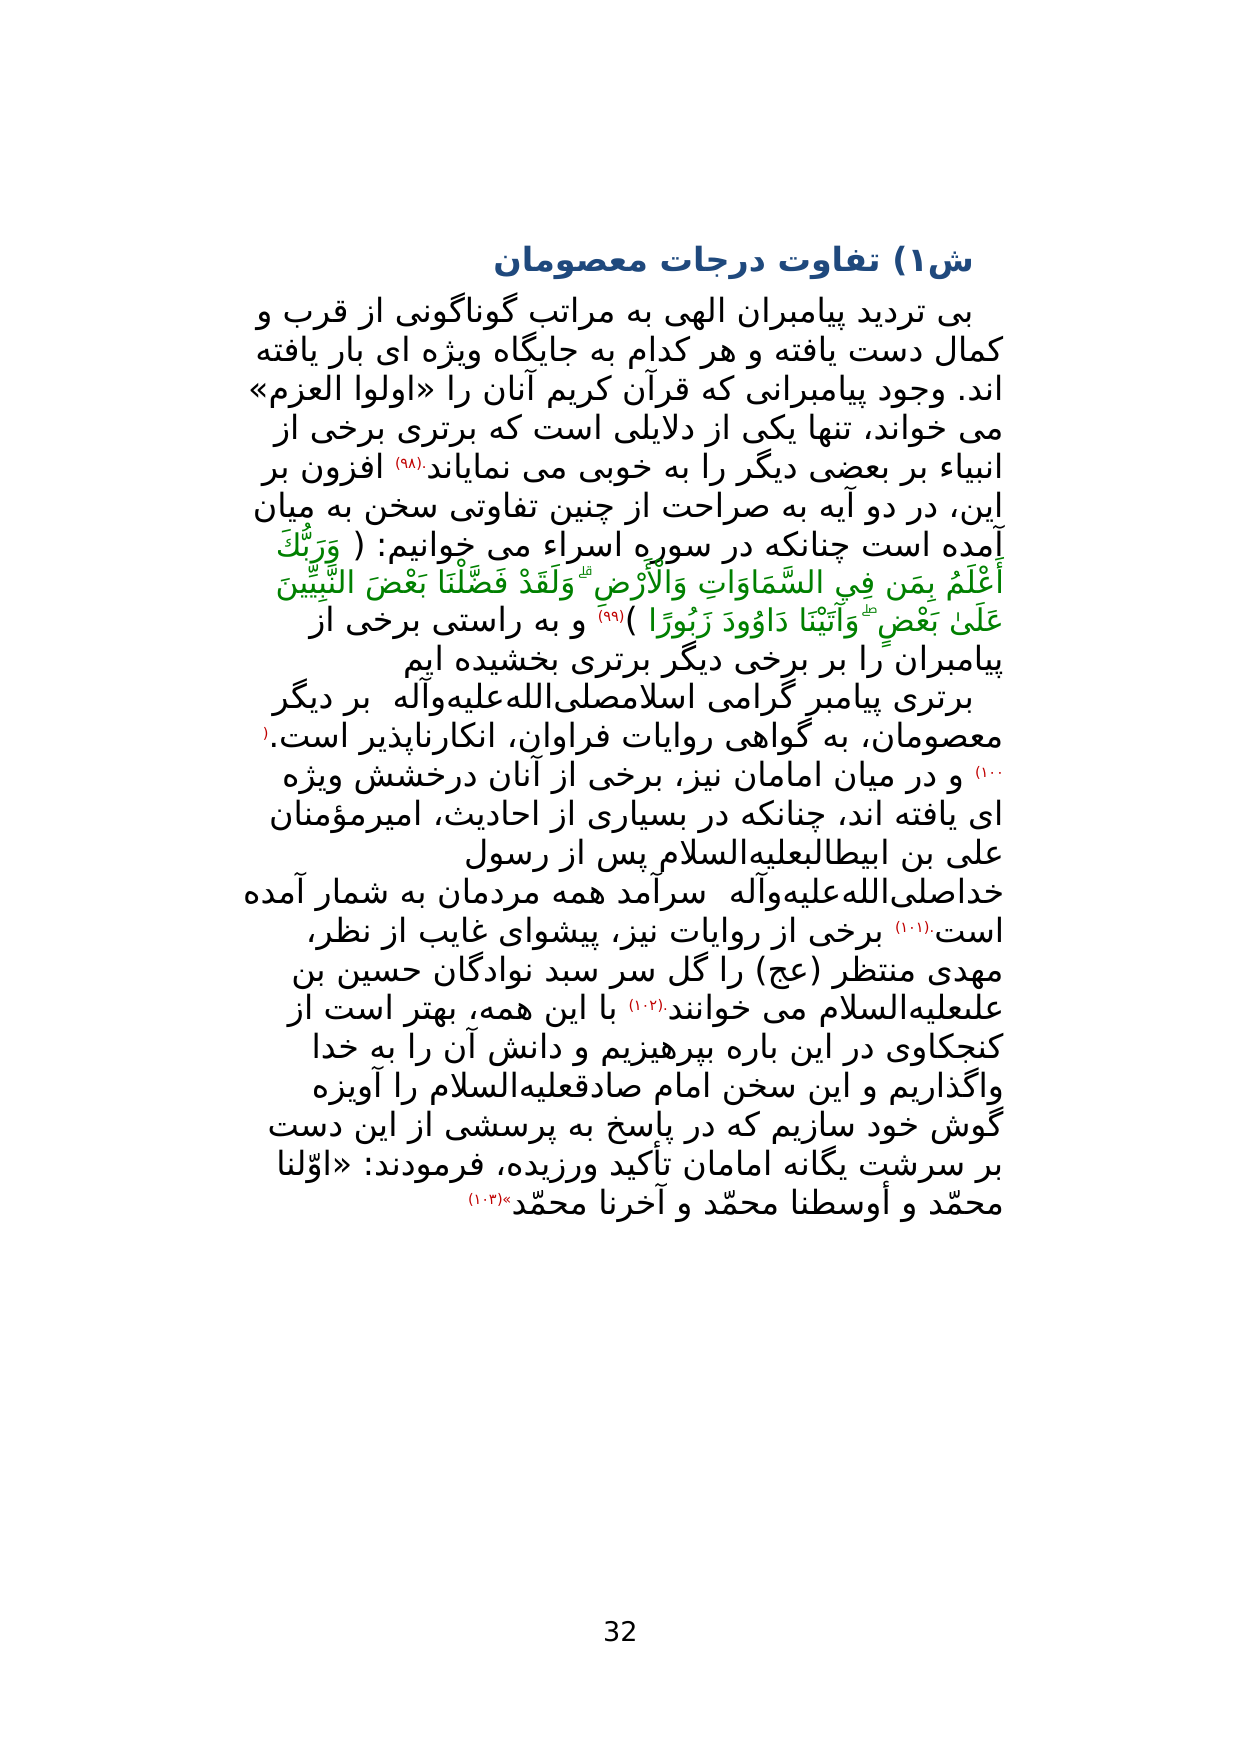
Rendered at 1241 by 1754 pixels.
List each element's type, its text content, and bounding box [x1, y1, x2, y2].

text بى ترديد پيامبران الهى به مراتب گوناگونى از قرب و كمال دست يافته و هر كدام به جايگاه ويژه اى بار يافته اند. وجود پيامبرانى كه قرآن كريم آنان را «اولوا العزم» مى خواند، تنها يكى از دلايلى است كه برترى برخى از انبياء بر بعضى ديگر را به خوبى مى نماياند.(٩٨) افزون بر اين، در دو آيه به صراحت از چنين تفاوتى سخن به ميان آمده است چنانكه در سوره اسراء مى خوانيم: ( وَرَبُّكَ أَعْلَمُ بِمَن فِي السَّمَاوَاتِ وَالْأَرْضِ ۗ وَلَقَدْ فَضَّلْنَا بَعْضَ النَّبِيِّينَ عَلَىٰ بَعْضٍ ۖ وَآتَيْنَا دَاوُودَ زَبُورًا )(٩٩) و به راستى برخى از پيامبران را بر برخى ديگر برترى بخشيده ايم [236, 292, 1004, 678]
text برترى پيامبر گرامى اسلامصلى‌الله‌عليه‌وآله بر ديگر معصومان، به گواهى روايات فراوان، انكارناپذير است.(١٠٠) و در ميان امامان نيز، برخى از آنان درخشش ويژه اى يافته اند، چنانكه در بسيارى از احاديث، اميرمؤمنان على بن ابيطالبعليه‌السلام پس از رسول خداصلى‌الله‌عليه‌وآله سرآمد همه مردمان به شمار آمده است.(١٠١) برخى از روايات نيز، پيشواى غايب از نظر، مهدى منتظر (عج) را گل سر سبد نوادگان حسين بن علىعليه‌السلام مى خوانند.(١٠٢) با اين همه، بهتر است از كنجكاوى در اين باره بپرهيزيم و دانش آن را به خدا واگذاريم و اين سخن امام صادقعليه‌السلام را آويزه گوش خود سازيم كه در پاسخ به پرسشى از اين دست بر سرشت يگانه امامان تأكيد ورزيده، فرمودند: «اوّلنا محمّد و أوسطنا محمّد و آخرنا محمّد»(١٠٣) [236, 678, 1004, 1222]
subtitle ش١) تفاوت درجات معصومان [236, 241, 1004, 279]
